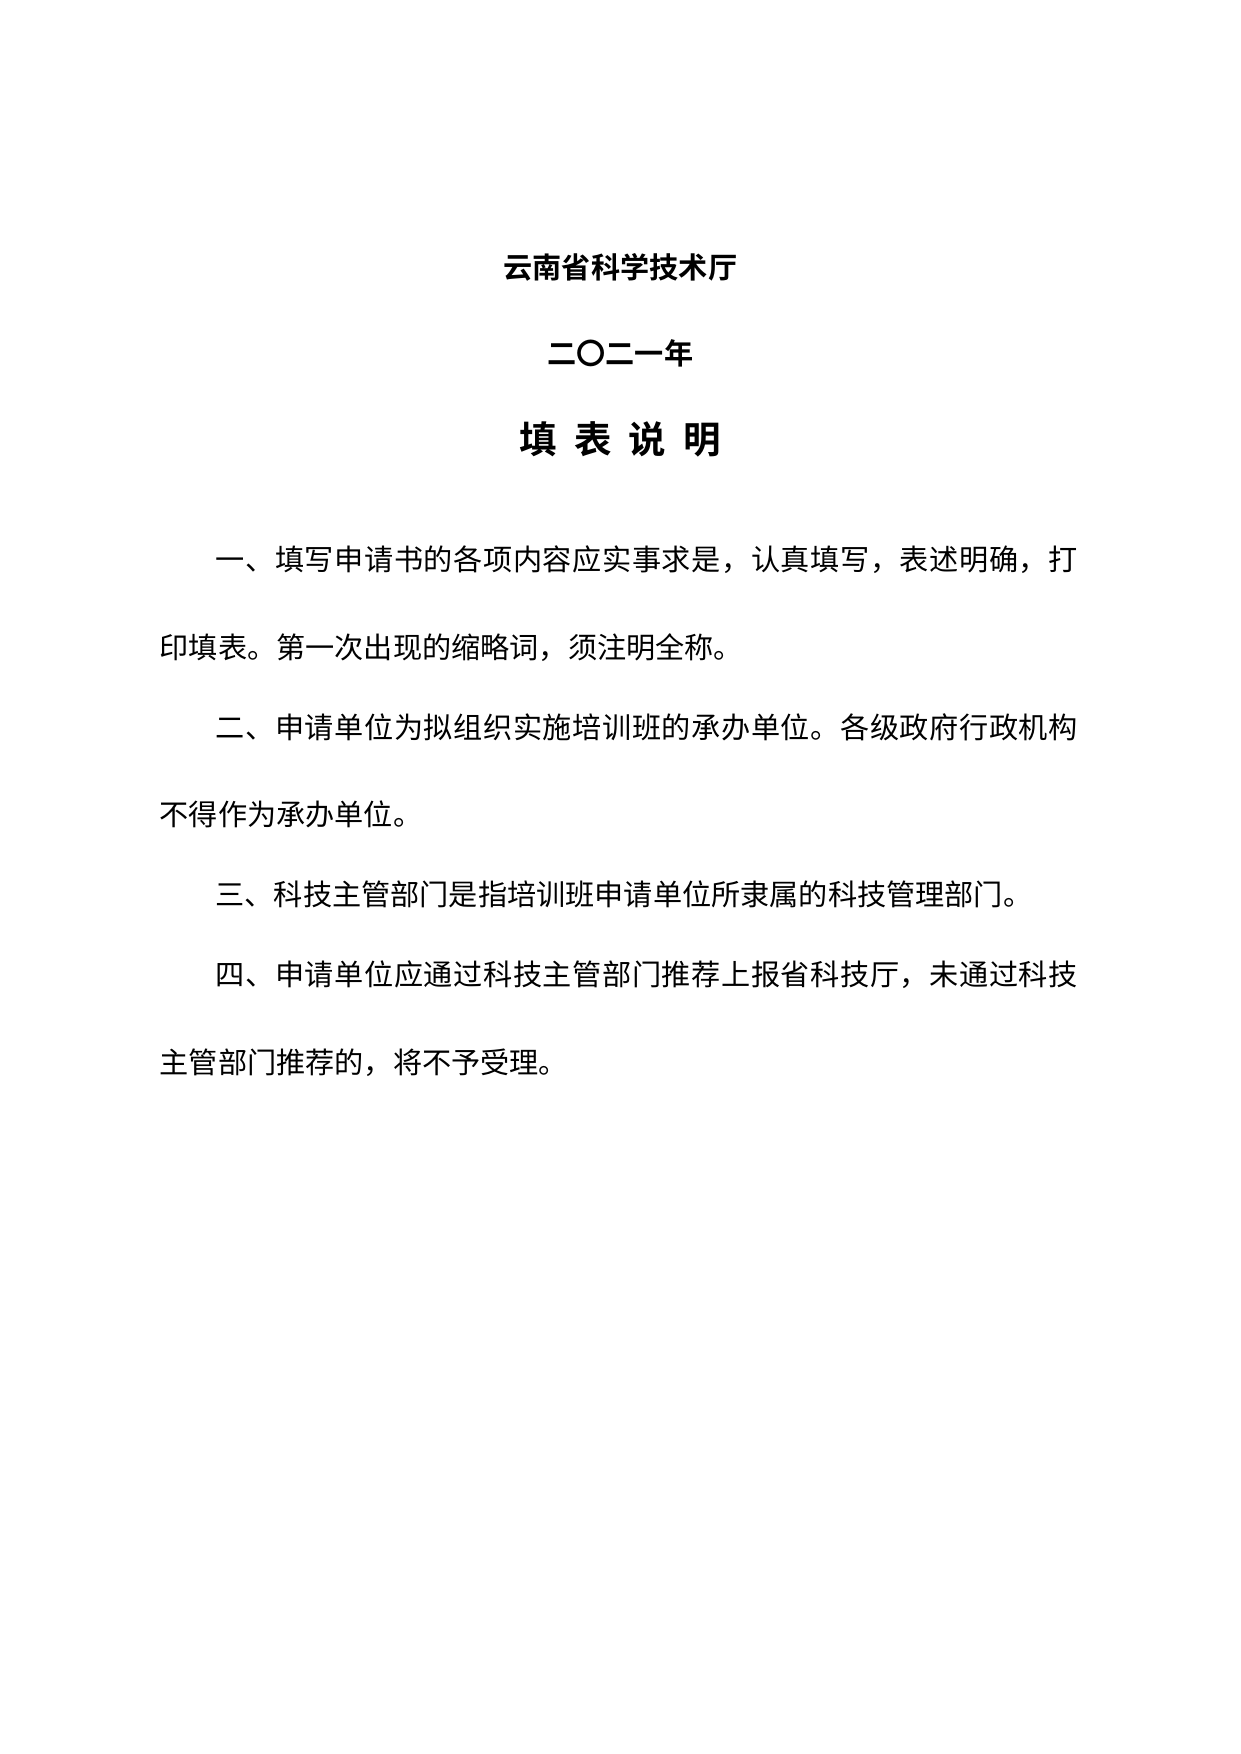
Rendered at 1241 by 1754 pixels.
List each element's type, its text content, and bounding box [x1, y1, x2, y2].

text 四、申请单位应通过科技主管部门推荐上报省科技厅，未通过科技主管部门推荐的，将不予受理。 [159, 940, 1081, 1093]
text 填 表 说 明 [159, 405, 1081, 470]
text 云南省科学技术厅 [159, 233, 1081, 298]
text 三、科技主管部门是指培训班申请单位所隶属的科技管理部门。 [159, 860, 1081, 925]
text 二〇二一年 [159, 319, 1081, 384]
text 二、申请单位为拟组织实施培训班的承办单位。各级政府行政机构不得作为承办单位。 [159, 693, 1081, 846]
text 一、填写申请书的各项内容应实事求是，认真填写，表述明确，打印填表。第一次出现的缩略词，须注明全称。 [159, 525, 1081, 678]
